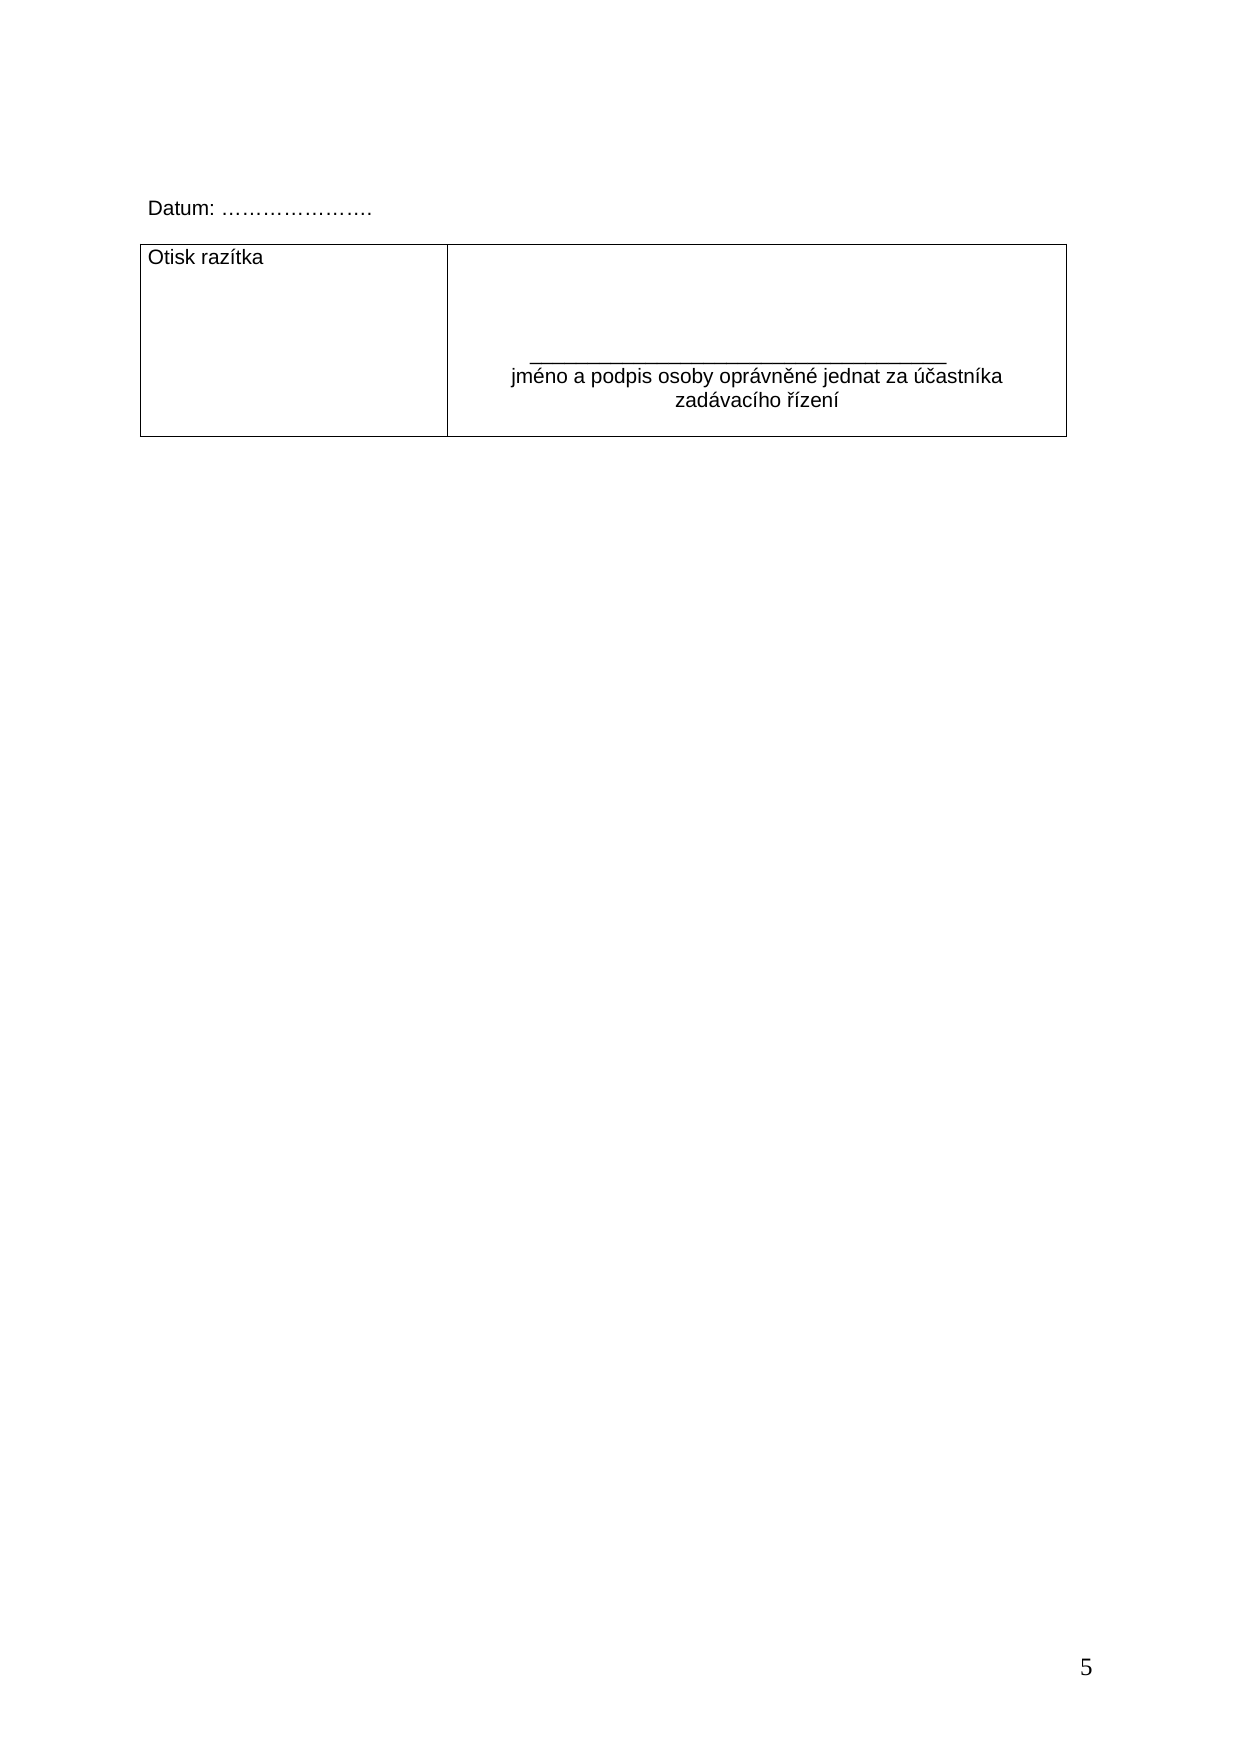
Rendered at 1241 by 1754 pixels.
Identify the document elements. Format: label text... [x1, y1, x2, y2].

table_header ____________________________________ jméno a podpis osoby oprávněné jednat za účastníka zadávacího řízení [448, 245, 1066, 436]
text Datum: …………………. [148, 196, 1093, 219]
table_header Otisk razítka [141, 245, 447, 436]
